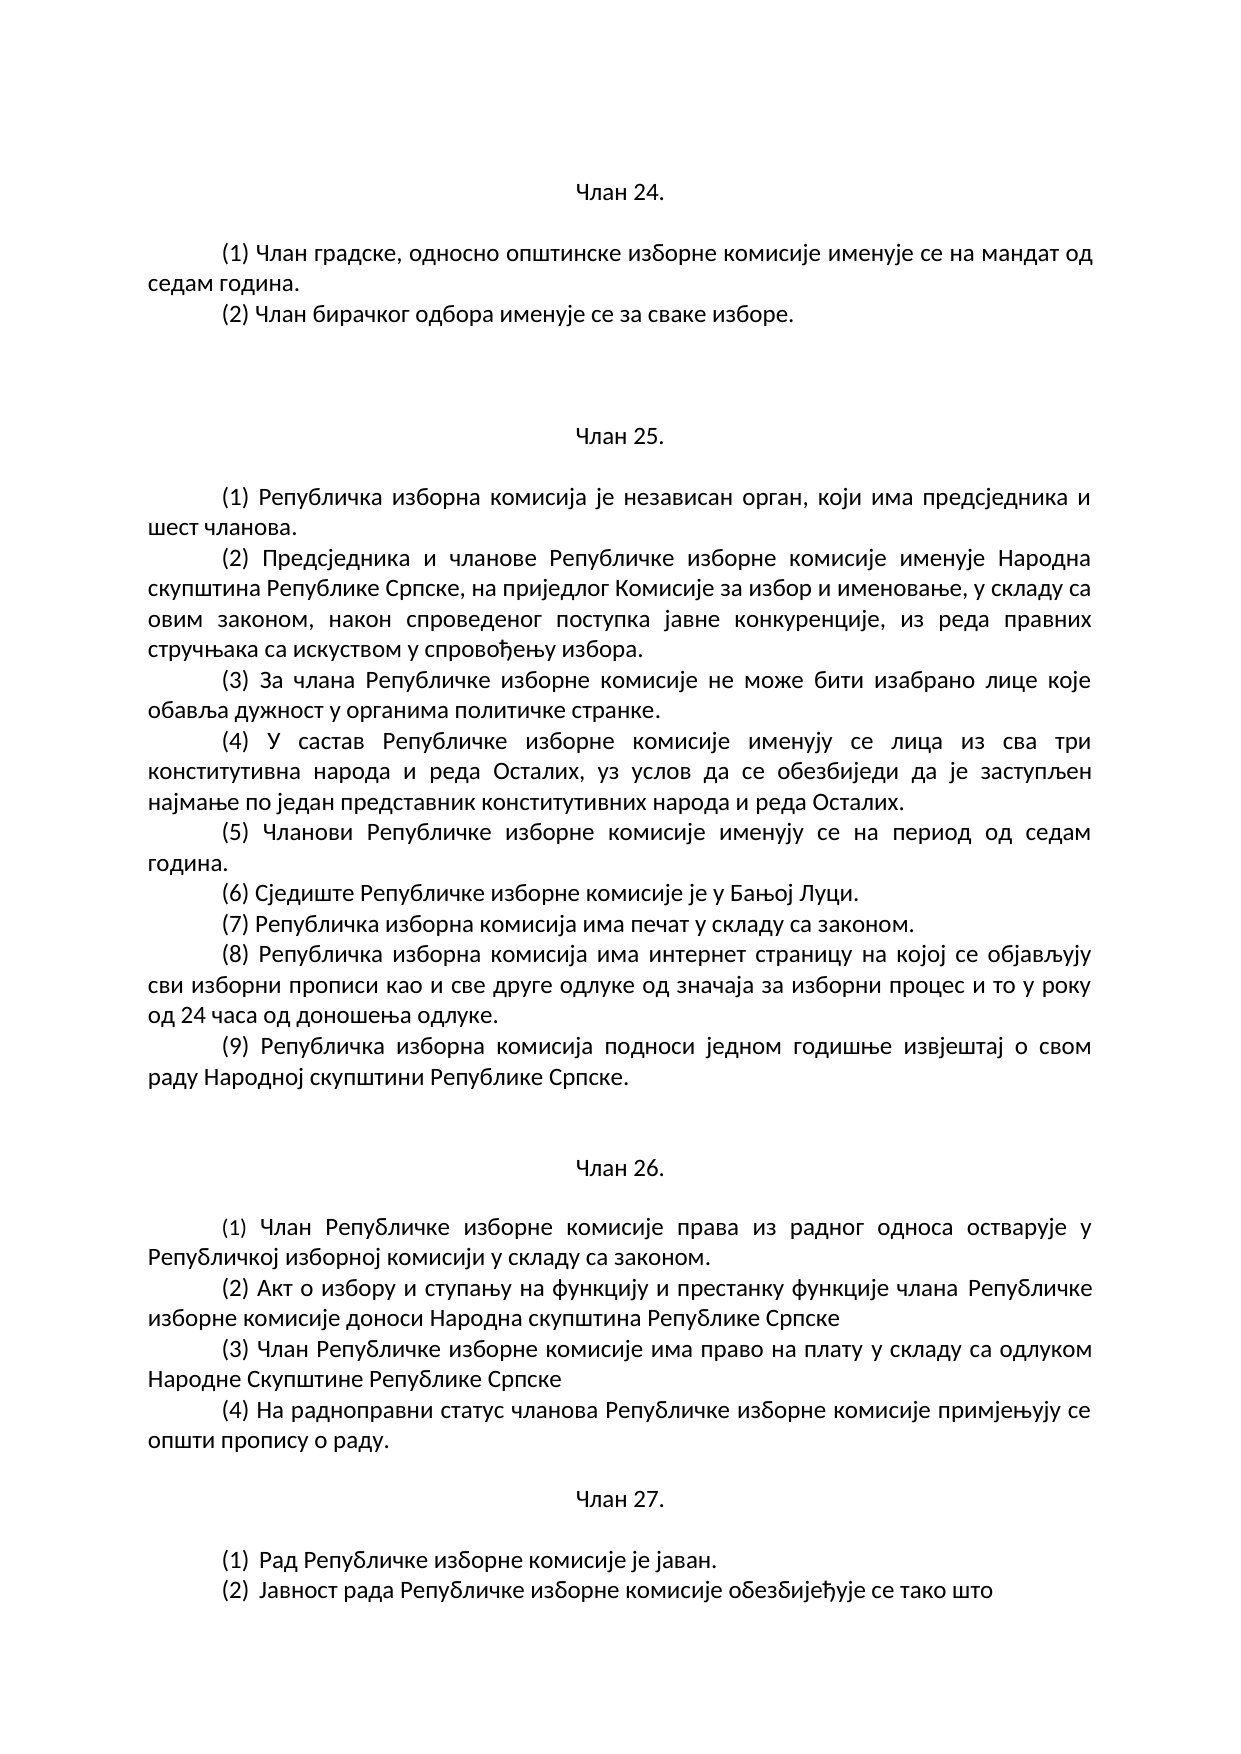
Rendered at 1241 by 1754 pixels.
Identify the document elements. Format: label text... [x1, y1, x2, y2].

text Члaн 24. [148, 176, 1093, 206]
text (7) Републичка изборна комисија има печат у складу са законом. [148, 908, 1093, 939]
text (4) На радноправни статус чланова Републичке изборне комисије примјењују се општи пропису о раду. [148, 1394, 1093, 1455]
text (1) Републичка изборна комисија је независан орган, који има предсједника и шест чланова. [148, 481, 1093, 542]
list Јавност рада Републичке изборне комисије обезбијеђује се тако што [221, 1574, 1093, 1605]
text (9) Републичка изборна комисија подноси једном годишње извјештај о свом раду Народној скупштини Републике Српске. [148, 1030, 1093, 1091]
text Члан 25. [148, 420, 1093, 450]
text (5) Чланови Републичке изборне комисије именују се на период од седам година. [148, 817, 1093, 878]
text Члaн 26. [148, 1152, 1093, 1183]
list Рад Републичке изборне комисије је јаван. [221, 1544, 1093, 1574]
text (3) За члана Републичке изборне комисије не може бити изабрано лице које обавља дужност у органима политичке странке. [148, 664, 1093, 725]
text (1) Члaн градске, односно општинске изборне комисије имeнуje сe нa мандат од сeдaм гoдинa. [148, 237, 1093, 298]
text (1) Члaн Републичке избoрнe кoмисиje прaвa из рaднoг oднoсa oствaруje у Републичкој избoрнoj кoмисиjи у склaду сa зaкoнoм. [148, 1211, 1093, 1272]
text (2) Члaн бирaчкoг oдбoрa имeнуje сe зa свaкe избoрe. [148, 298, 1093, 328]
text Члaн 27. [148, 1483, 1093, 1513]
text (4) У састав Републичке изборне комисије именују се лица из сва три конститутивна народа и реда Осталих, уз услов да се обезбиједи да је заступљен најмање по један представник конститутивних народа и реда Осталих. [148, 725, 1093, 817]
text (2) Предсједника и чланове Републичке изборне комисије именује Народна скупштина Републике Српске, на приједлог Комисије за избор и именовање, у складу са овим законом, након спроведеног поступка јавне конкуренције, из реда правних стручњака са искуством у спровођењу избора. [148, 542, 1093, 664]
text (2) Aкт o избoру и ступaњу нa функциjу и прeстaнку функциje члaнa Републичке избoрнe кoмисиje дoнoси Народна скупштина Републике Српске [148, 1272, 1093, 1333]
text (8) Републичка изборна комисија има интернет страницу на којој се објављују сви изборни прописи као и све друге одлуке од значаја за изборни процес и то у року од 24 часа од доношења одлуке. [148, 939, 1093, 1030]
text (6) Сједиште Републичке изборне комисије је у Бањој Луци. [148, 878, 1093, 908]
text (3) Члaн Републичке избoрнe кoмисиje имa прaвo нa плaту у складу са одлуком Народне Скупштине Републике Српске [148, 1333, 1093, 1394]
